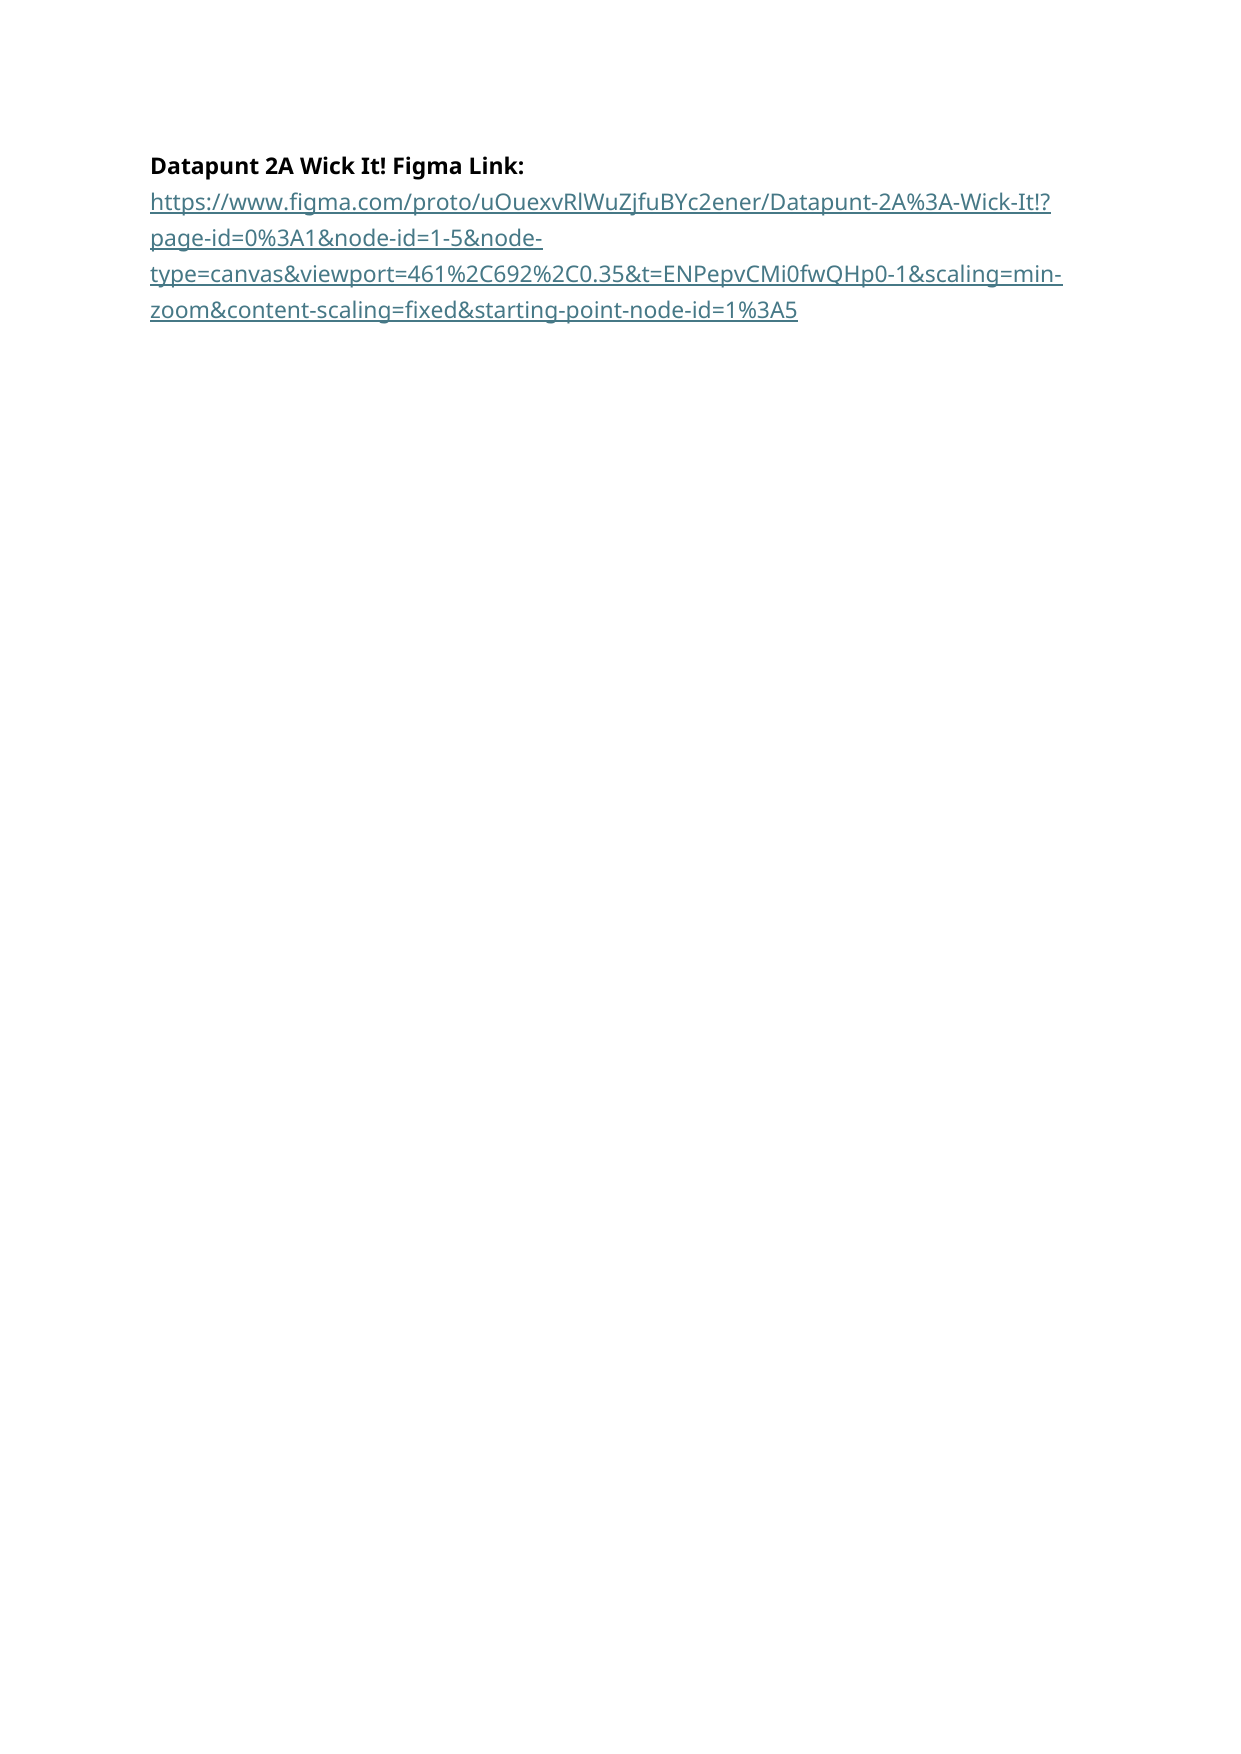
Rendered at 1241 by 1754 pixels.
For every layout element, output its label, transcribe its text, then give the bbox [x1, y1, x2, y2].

text Datapunt 2A Wick It! Figma Link: https://www.figma.com/proto/uOuexvRlWuZjfuBYc2ener/Datapunt-2A%3A-Wick-It!?page-id=0%3A1&node-id=1-5&node-type=canvas&viewport=461%2C692%2C0.35&t=ENPepvCMi0fwQHp0-1&scaling=min-zoom&content-scaling=fixed&starting-point-node-id=1%3A5 [150, 150, 1090, 325]
